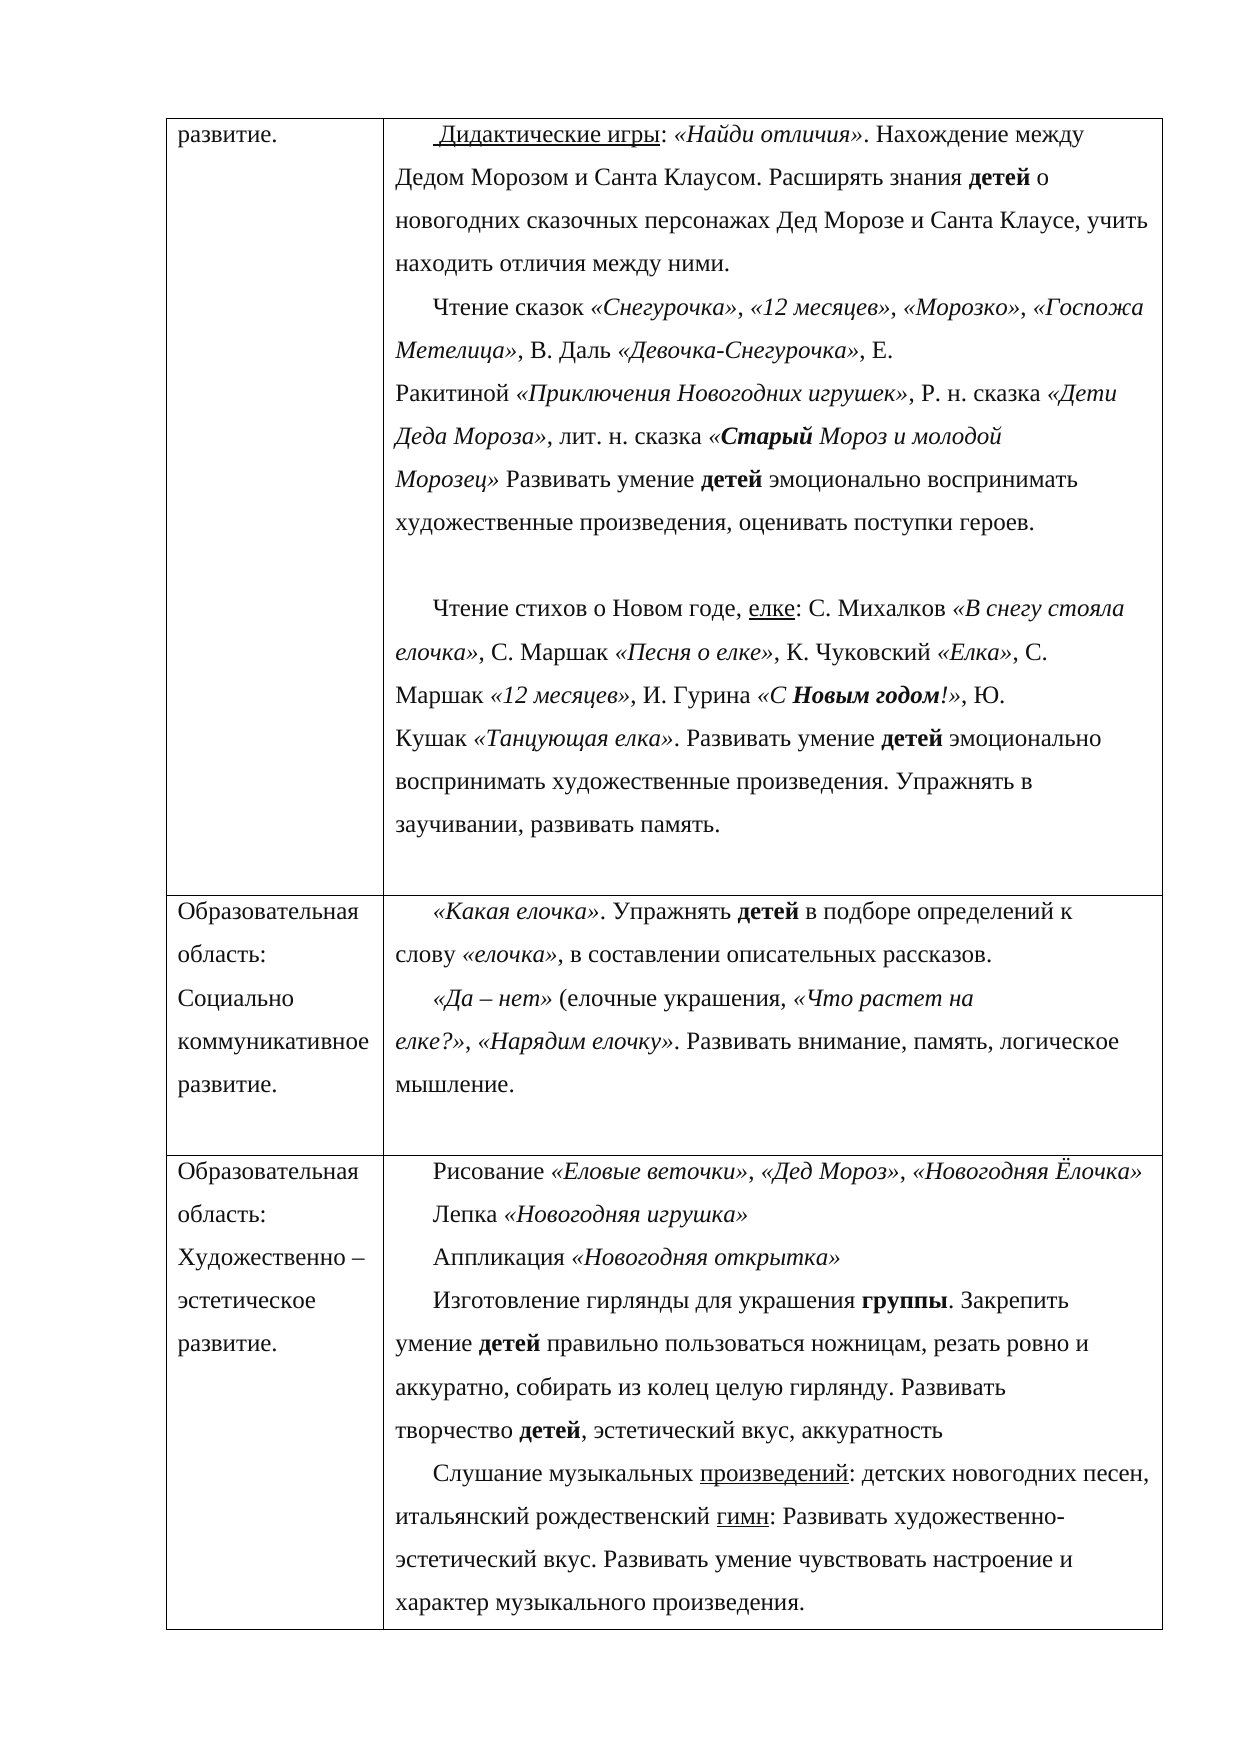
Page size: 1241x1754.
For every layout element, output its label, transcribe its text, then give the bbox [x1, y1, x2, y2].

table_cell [167, 1156, 383, 1629]
table_cell Образовательная область: Социально коммуникативное развитие. [167, 896, 383, 1155]
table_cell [167, 119, 383, 895]
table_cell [384, 119, 1162, 895]
table_cell «Какая елочка». Упражнять детей в подборе определений к слову «елочка», в составлении описательных рассказов. «Да – нет» (елочные украшения, «Что растет на елке?», «Нарядим елочку». Развивать внимание, память, логическое мышление. [384, 896, 1162, 1155]
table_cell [384, 1156, 1162, 1629]
